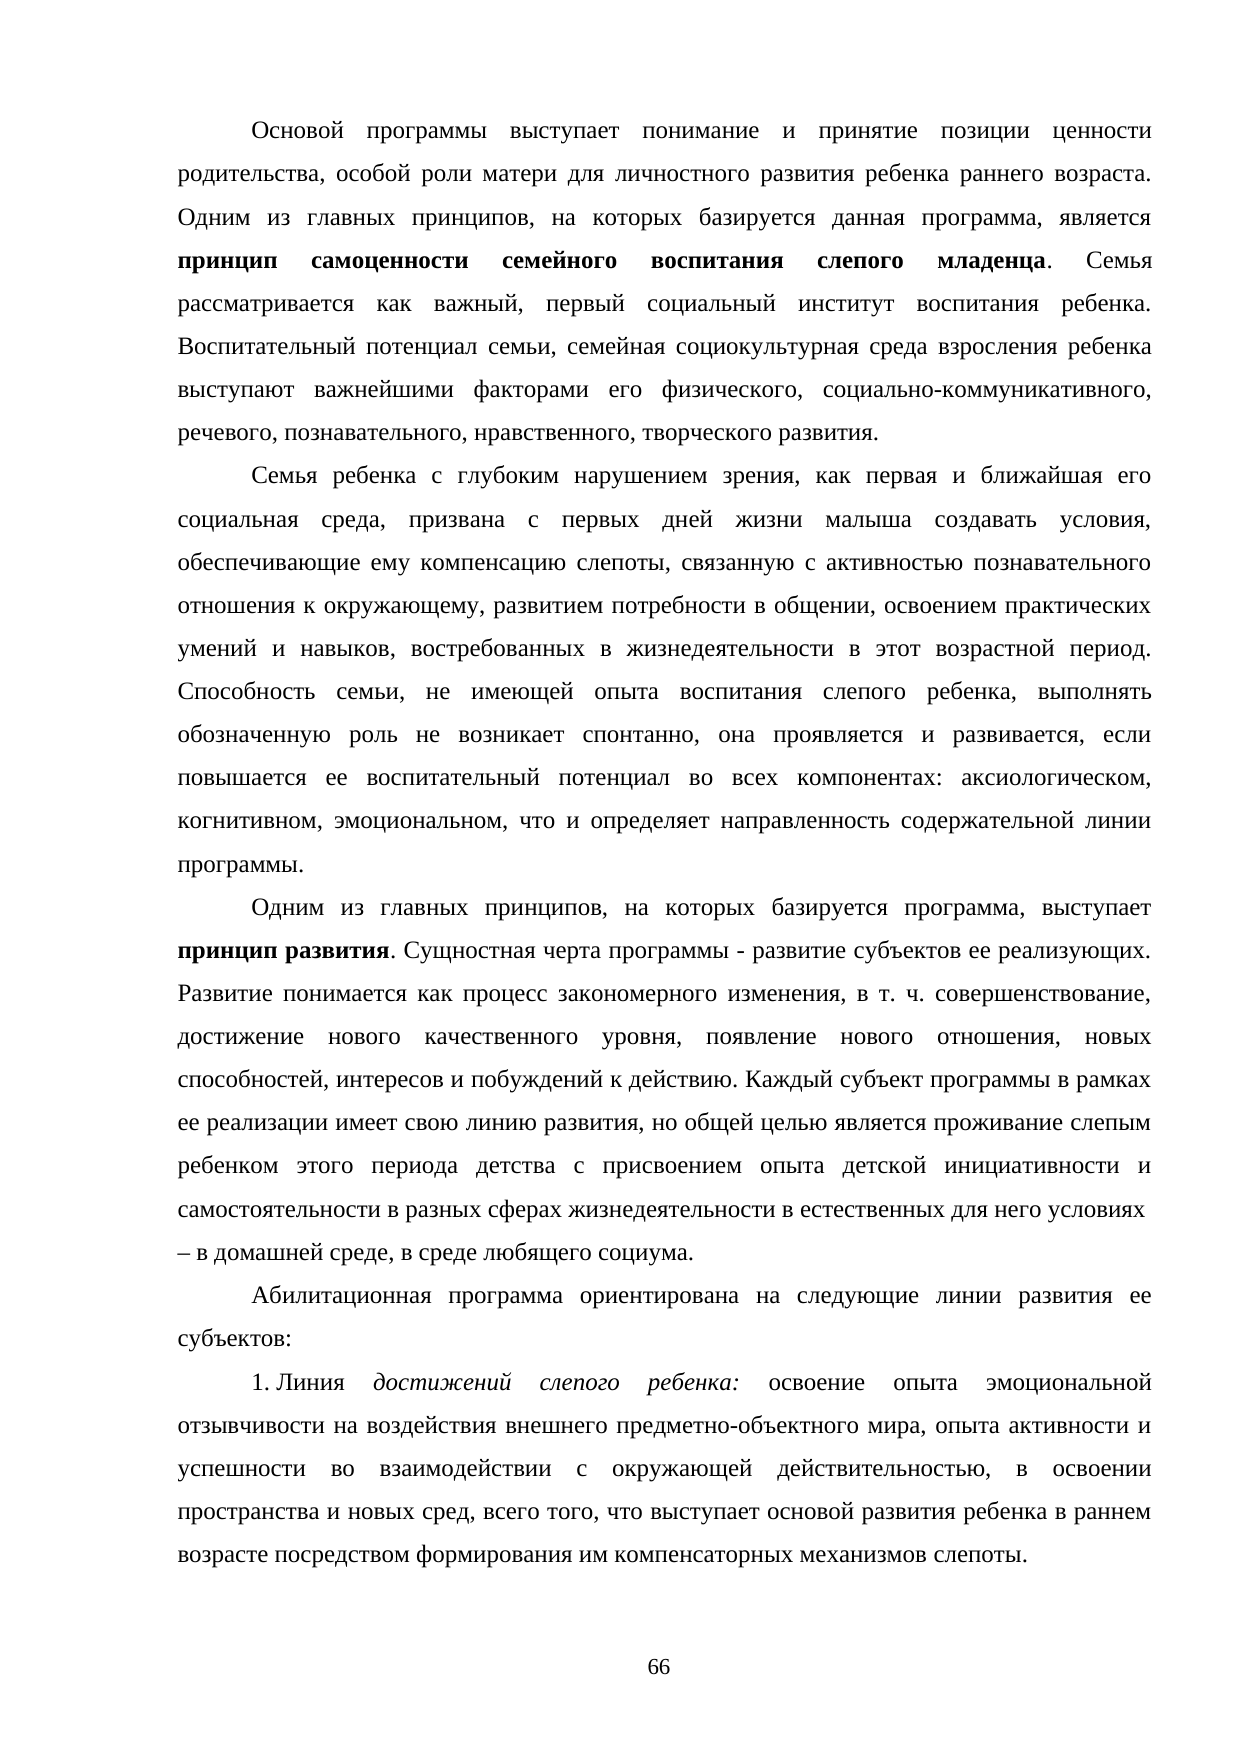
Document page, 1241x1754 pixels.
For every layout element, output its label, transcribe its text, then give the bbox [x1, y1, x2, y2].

text Основой программы выступает понимание и принятие позиции ценности родительства, особой роли матери для личностного развития ребенка раннего возраста. Одним из главных принципов, на которых базируется данная программа, является принцип самоценности семейного воспитания слепого младенца. Семья рассматривается как важный, первый социальный институт воспитания ребенка. Воспитательный потенциал семьи, семейная социокультурная среда взросления ребенка выступают важнейшими факторами его физического, социально-коммуникативного, речевого, познавательного, нравственного, творческого развития. [177, 115, 1152, 446]
list в домашней среде, в среде любящего социума. [177, 1237, 1176, 1266]
list Линия достижений слепого ребенка: освоение опыта эмоциональной отзывчивости на воздействия внешнего предметно-объектного мира, опыта активности и успешности во взаимодействии с окружающей действительностью, в освоении пространства и новых сред, всего того, что выступает основой развития ребенка в раннем возрасте посредством формирования им компенсаторных механизмов слепоты. [177, 1367, 1152, 1568]
text Абилитационная программа ориентирована на следующие линии развития ее субъектов: [177, 1280, 1152, 1352]
text Семья ребенка с глубоким нарушением зрения, как первая и ближайшая его социальная среда, призвана с первых дней жизни малыша создавать условия, обеспечивающие ему компенсацию слепоты, связанную с активностью познавательного отношения к окружающему, развитием потребности в общении, освоением практических умений и навыков, востребованных в жизнедеятельности в этот возрастной период. Способность семьи, не имеющей опыта воспитания слепого ребенка, выполнять обозначенную роль не возникает спонтанно, она проявляется и развивается, если повышается ее воспитательный потенциал во всех компонентах: аксиологическом, когнитивном, эмоциональном, что и определяет направленность содержательной линии программы. [177, 461, 1152, 877]
text Одним из главных принципов, на которых базируется программа, выступает принцип развития. Сущностная черта программы - развитие субъектов ее реализующих. Развитие понимается как процесс закономерного изменения, в т. ч. совершенствование, достижение нового качественного уровня, появление нового отношения, новых способностей, интересов и побуждений к действию. Каждый субъект программы в рамках ее реализации имеет свою линию развития, но общей целью является проживание слепым ребенком этого периода детства с присвоением опыта детской инициативности и самостоятельности в разных сферах жизнедеятельности в естественных для него условиях [177, 892, 1152, 1222]
